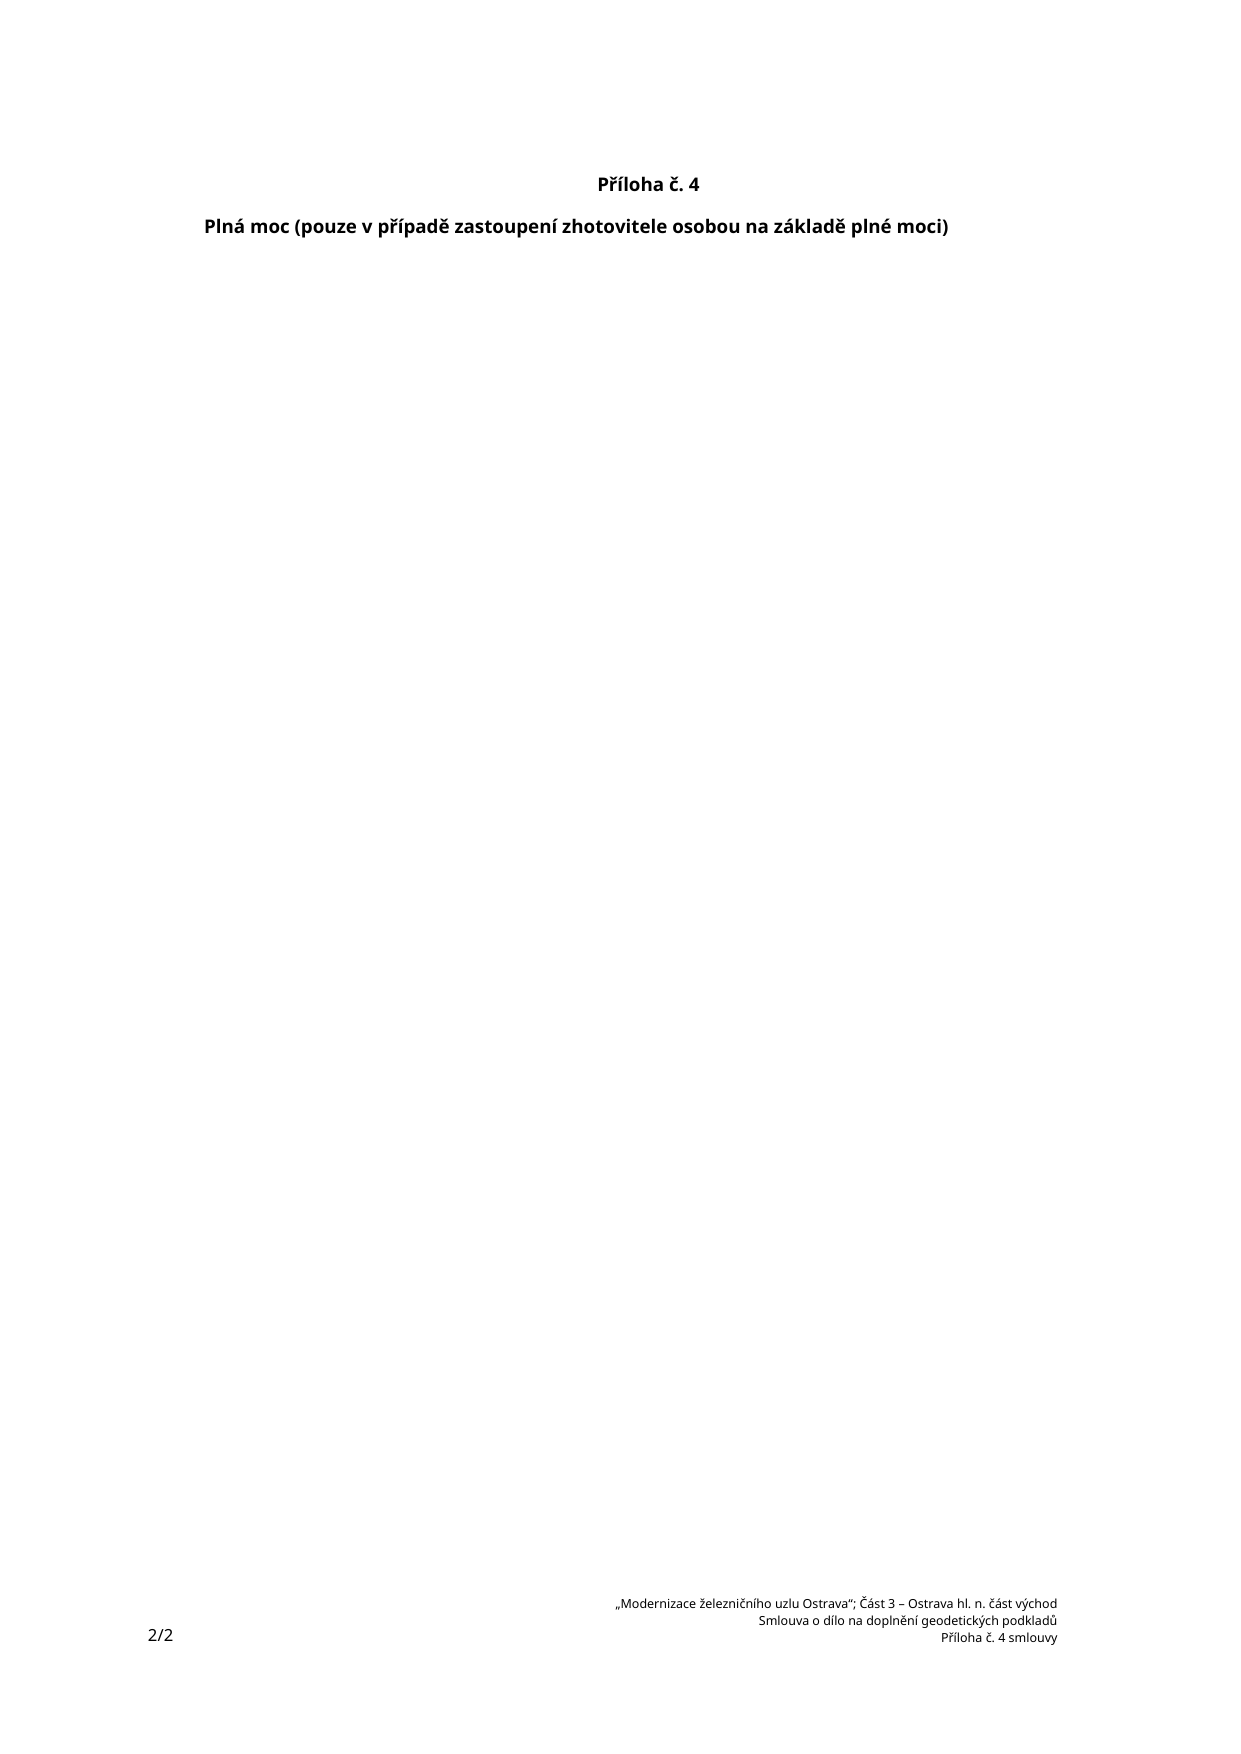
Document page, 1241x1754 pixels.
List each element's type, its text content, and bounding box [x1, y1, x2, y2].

text Příloha č. 4 [204, 168, 1092, 197]
text Plná moc (pouze v případě zastoupení zhotovitele osobou na základě plné moci) [204, 210, 1092, 239]
